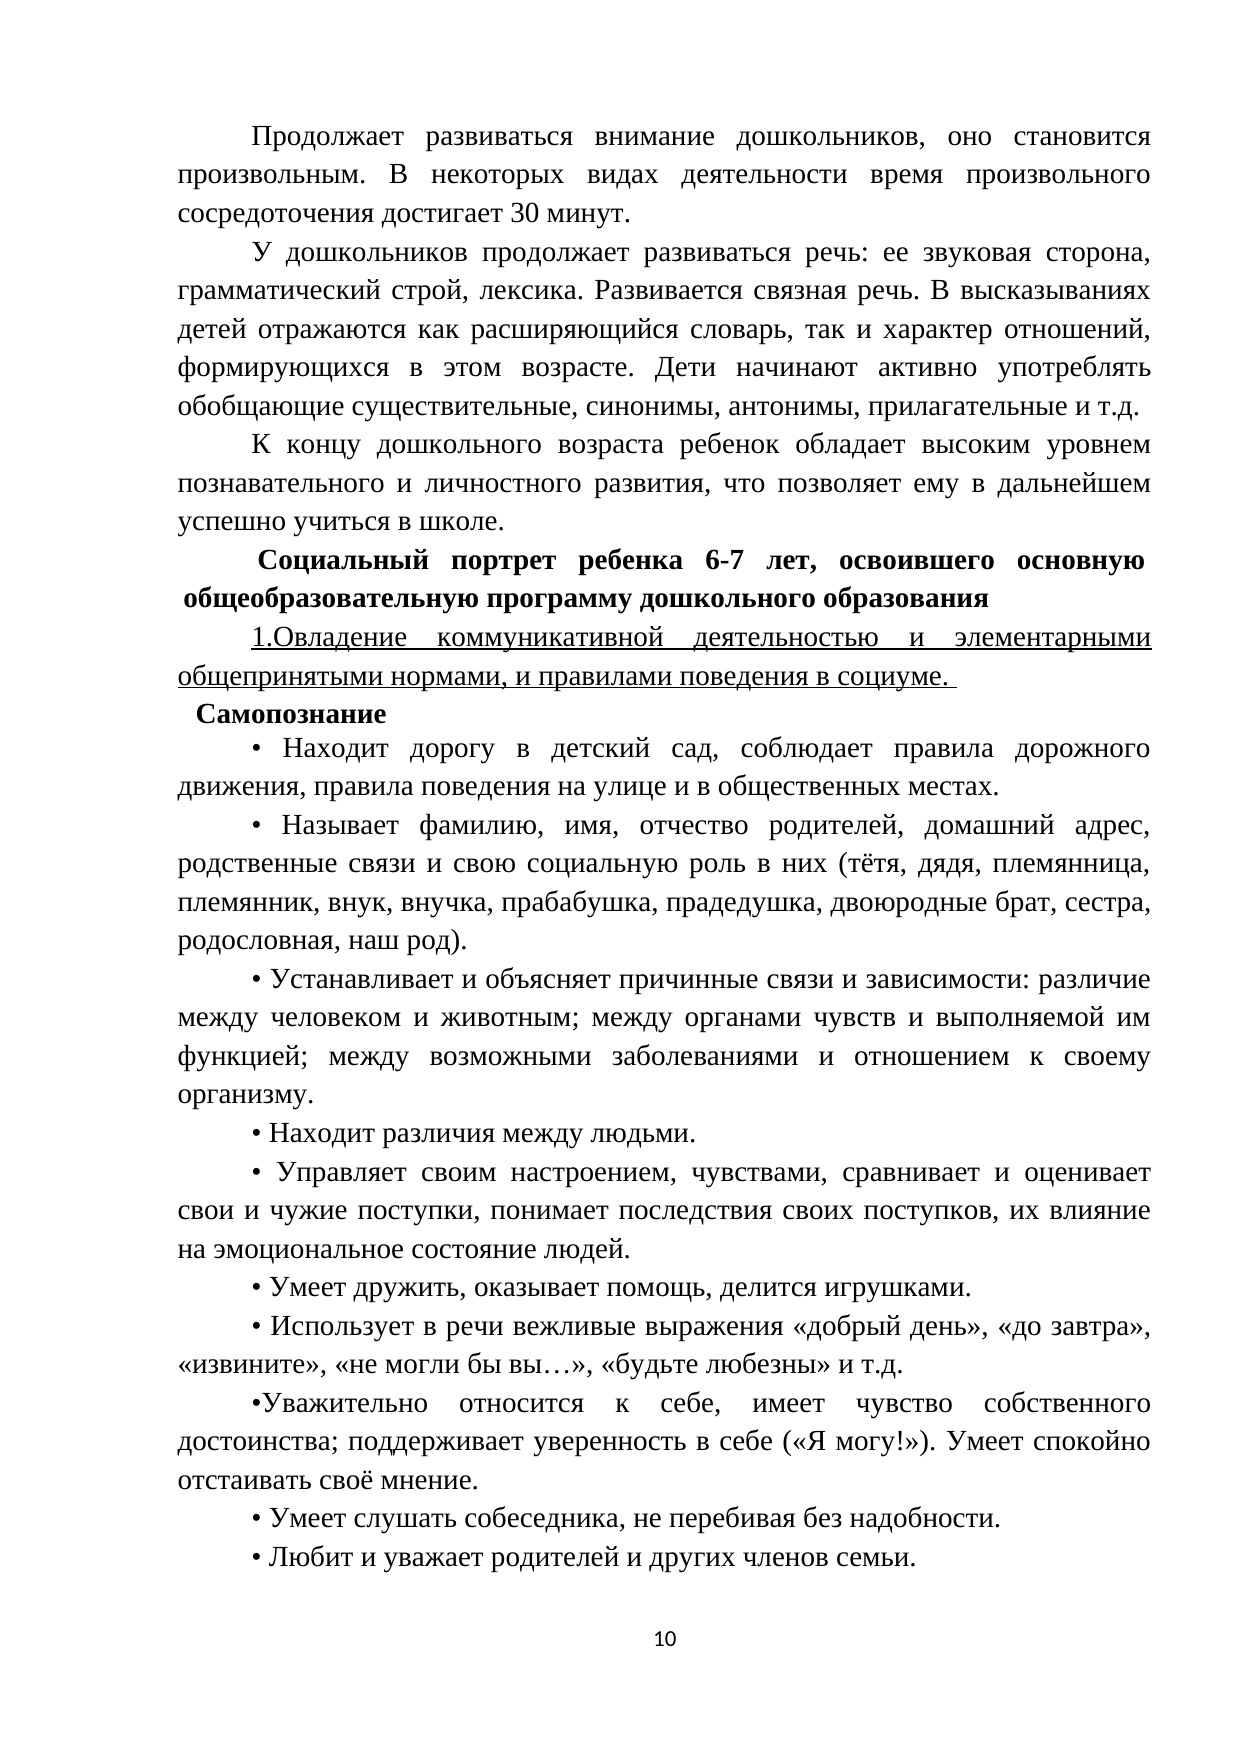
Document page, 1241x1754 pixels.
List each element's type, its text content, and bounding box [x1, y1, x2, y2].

text • Использует в речи вежливые выражения «добрый день», «до завтра», «извините», «не могли бы вы…», «будьте любезны» и т.д. [177, 1308, 1152, 1380]
text • Управляет своим настроением, чувствами, сравнивает и оценивает свои и чужие поступки, понимает последствия своих поступков, их влияние на эмоциональное состояние людей. [177, 1154, 1152, 1264]
text У дошкольников продолжает развиваться речь: ее звуковая сторона, грамматический строй, лексика. Развивается связная речь. В высказываниях детей отражаются как расширяющийся словарь, так и характер отношений, формирующихся в этом возрасте. Дети начинают активно употреблять обобщающие существительные, синонимы, антонимы, прилагательные и т.д. [177, 234, 1152, 421]
text Самопознание [177, 696, 1152, 730]
text Продолжает развиваться внимание дошкольников, оно становится произвольным. В некоторых видах деятельности время произвольного сосредоточения достигает 30 минут. [177, 118, 1152, 229]
text • Находит различия между людьми. [177, 1115, 1152, 1149]
text 1.Овладение коммуникативной деятельностью и элементарными общепринятыми нормами, и правилами поведения в социуме. [177, 619, 1152, 691]
text • Называет фамилию, имя, отчество родителей, домашний адрес, родственные связи и свою социальную роль в них (тётя, дядя, племянница, племянник, внук, внучка, прабабушка, прадедушка, двоюродные брат, сестра, родословная, наш род). [177, 807, 1152, 956]
text • Умеет слушать собеседника, не перебивая без надобности. [177, 1501, 1152, 1534]
text • Находит дорогу в детский сад, соблюдает правила дорожного движения, правила поведения на улице и в общественных местах. [177, 730, 1152, 802]
text • Устанавливает и объясняет причинные связи и зависимости: различие между человеком и животным; между органами чувств и выполняемой им функцией; между возможными заболеваниями и отношением к своему организму. [177, 961, 1152, 1110]
text • Умеет дружить, оказывает помощь, делится игрушками. [177, 1269, 1152, 1303]
text • Любит и уважает родителей и других членов семьи. [177, 1539, 1152, 1573]
text К концу дошкольного возраста ребенок обладает высоким уровнем познавательного и личностного развития, что позволяет ему в дальнейшем успешно учиться в школе. [177, 426, 1152, 537]
text •Уважительно относится к себе, имеет чувство собственного достоинства; поддерживает уверенность в себе («Я могу!»). Умеет спокойно отстаивать своё мнение. [177, 1385, 1152, 1496]
text Социальный портрет ребенка 6-7 лет, освоившего основную общеобразовательную программу дошкольного образования [183, 542, 1146, 614]
